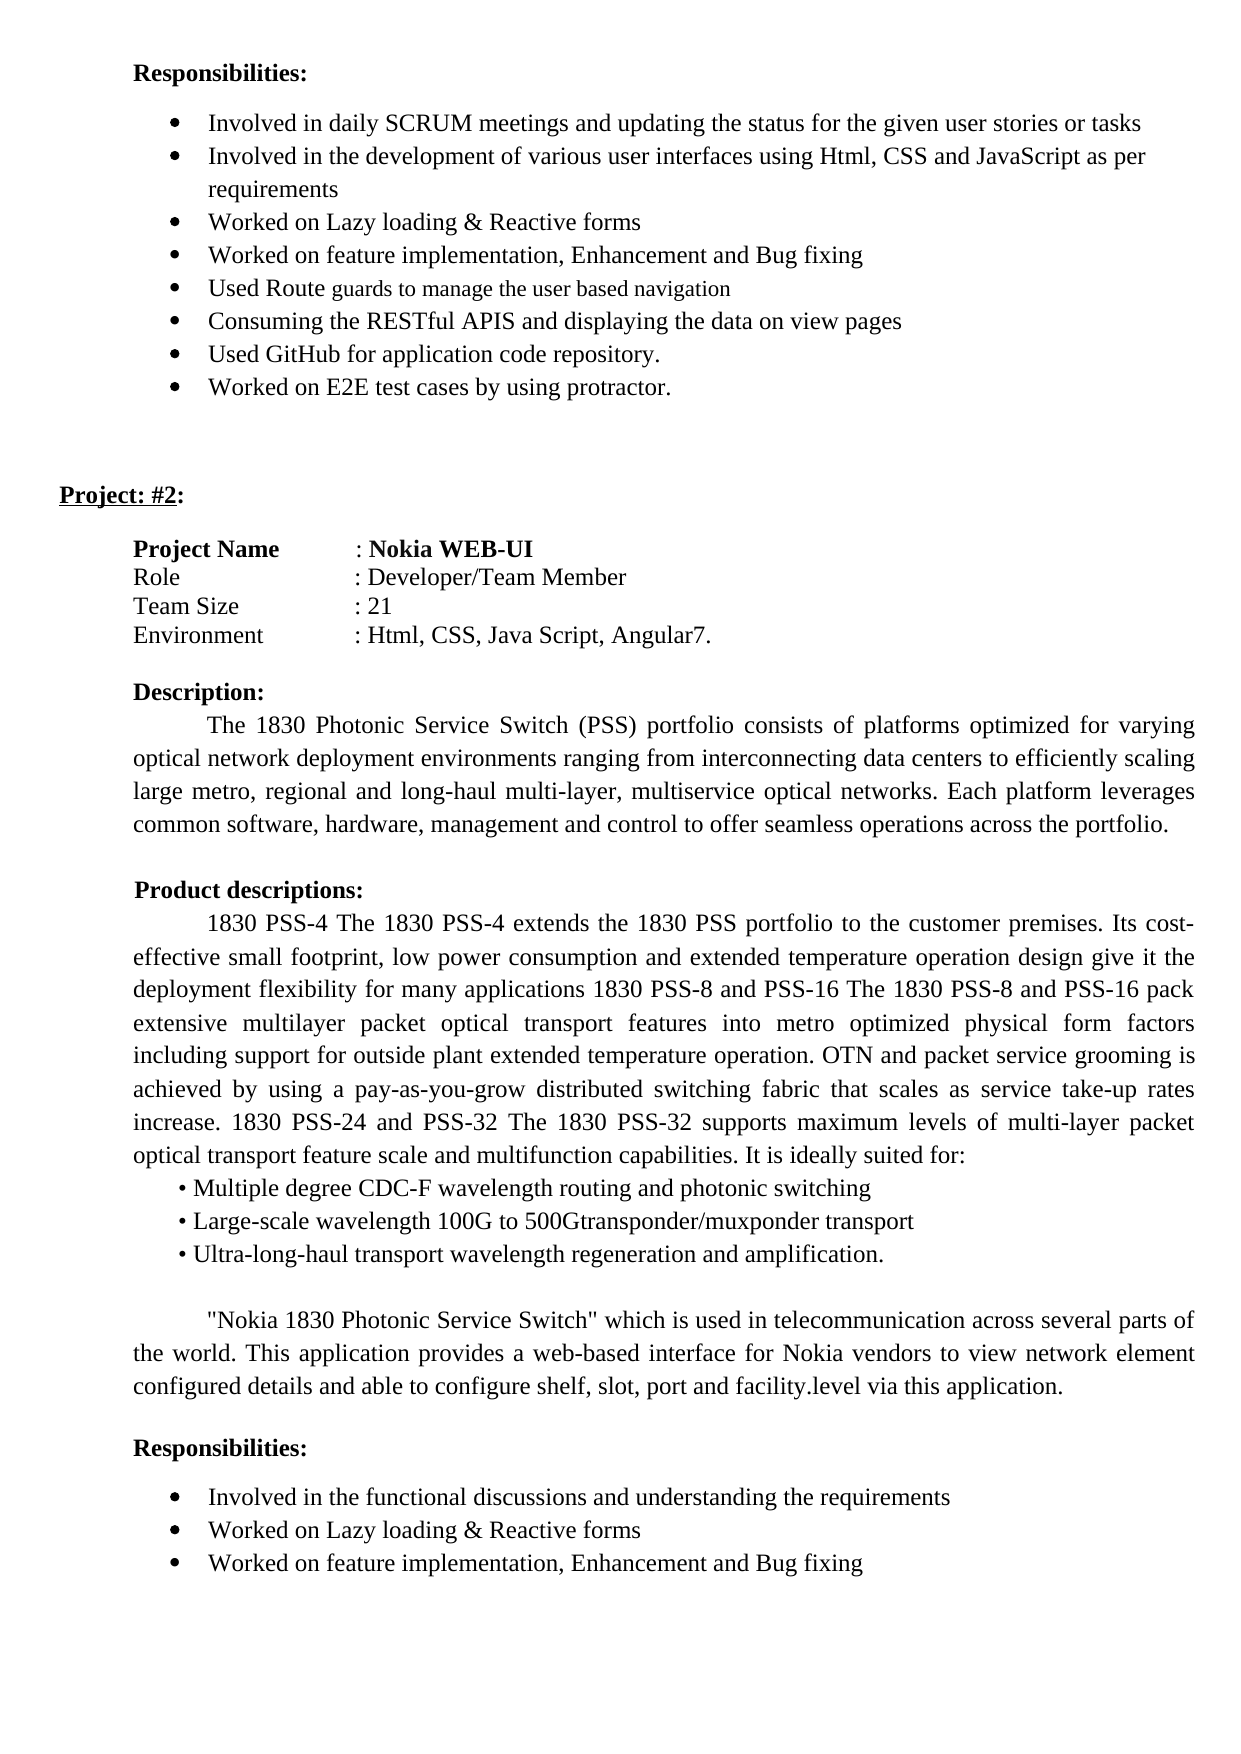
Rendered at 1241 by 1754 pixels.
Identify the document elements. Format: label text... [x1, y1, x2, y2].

text Team Size : 21 [133, 591, 1196, 620]
list Involved in the development of various user interfaces using Html, CSS and JavaScript as per requirements [170, 141, 1196, 203]
text • Ultra-long-haul transport wavelength regeneration and amplification. [59, 1239, 1196, 1267]
text Responsibilities: [133, 1433, 1196, 1461]
list Worked on E2E test cases by using protractor. [170, 372, 1196, 401]
list Worked on Lazy loading & Reactive forms [170, 207, 1196, 236]
text Project Name : Nokia WEB-UI [133, 534, 1196, 562]
text "Nokia 1830 Photonic Service Switch" which is used in telecommunication across several parts of the world. This application provides a web-based interface for Nokia vendors to view network element configured details and able to configure shelf, slot, port and facility.level via this application. [133, 1305, 1196, 1399]
list Consuming the RESTful APIS and displaying the data on view pages [170, 306, 1196, 335]
text • Large-scale wavelength 100G to 500Gtransponder/muxponder transport [59, 1206, 1196, 1234]
list Used GitHub for application code repository. [170, 339, 1196, 368]
list Involved in daily SCRUM meetings and updating the status for the given user stories or tasks [170, 108, 1196, 137]
text • Multiple degree CDC-F wavelength routing and photonic switching [59, 1173, 1196, 1201]
list Involved in the functional discussions and understanding the requirements [170, 1482, 1196, 1511]
text Responsibilities: [133, 58, 1196, 87]
text 1830 PSS-4 The 1830 PSS-4 extends the 1830 PSS portfolio to the customer premises. Its cost-effective small footprint, low power consumption and extended temperature operation design give it the deployment flexibility for many applications 1830 PSS-8 and PSS-16 The 1830 PSS-8 and PSS-16 pack extensive multilayer packet optical transport features into metro optimized physical form factors including support for outside plant extended temperature operation. OTN and packet service grooming is achieved by using a pay-as-you-grow distributed switching fabric that scales as service take-up rates increase. 1830 PSS-24 and PSS-32 The 1830 PSS-32 supports maximum levels of multi-layer packet optical transport feature scale and multifunction capabilities. It is ideally suited for: [133, 908, 1196, 1168]
text Description: [133, 677, 1196, 706]
text Project: #2: [59, 480, 1196, 508]
text The 1830 Photonic Service Switch (PSS) portfolio consists of platforms optimized for varying optical network deployment environments ranging from interconnecting data centers to efficiently scaling large metro, regional and long-haul multi-layer, multiservice optical networks. Each platform leverages common software, hardware, management and control to offer seamless operations across the portfolio. [133, 710, 1196, 838]
text Role : Developer/Team Member [133, 562, 1196, 591]
list Worked on feature implementation, Enhancement and Bug fixing [170, 240, 1196, 269]
list Used Route guards to manage the user based navigation [170, 273, 1196, 302]
list Worked on feature implementation, Enhancement and Bug fixing [170, 1548, 1196, 1577]
text Product descriptions: [59, 876, 1196, 904]
list Worked on Lazy loading & Reactive forms [170, 1515, 1196, 1544]
text Environment : Html, CSS, Java Script, Angular7. [133, 620, 1196, 649]
